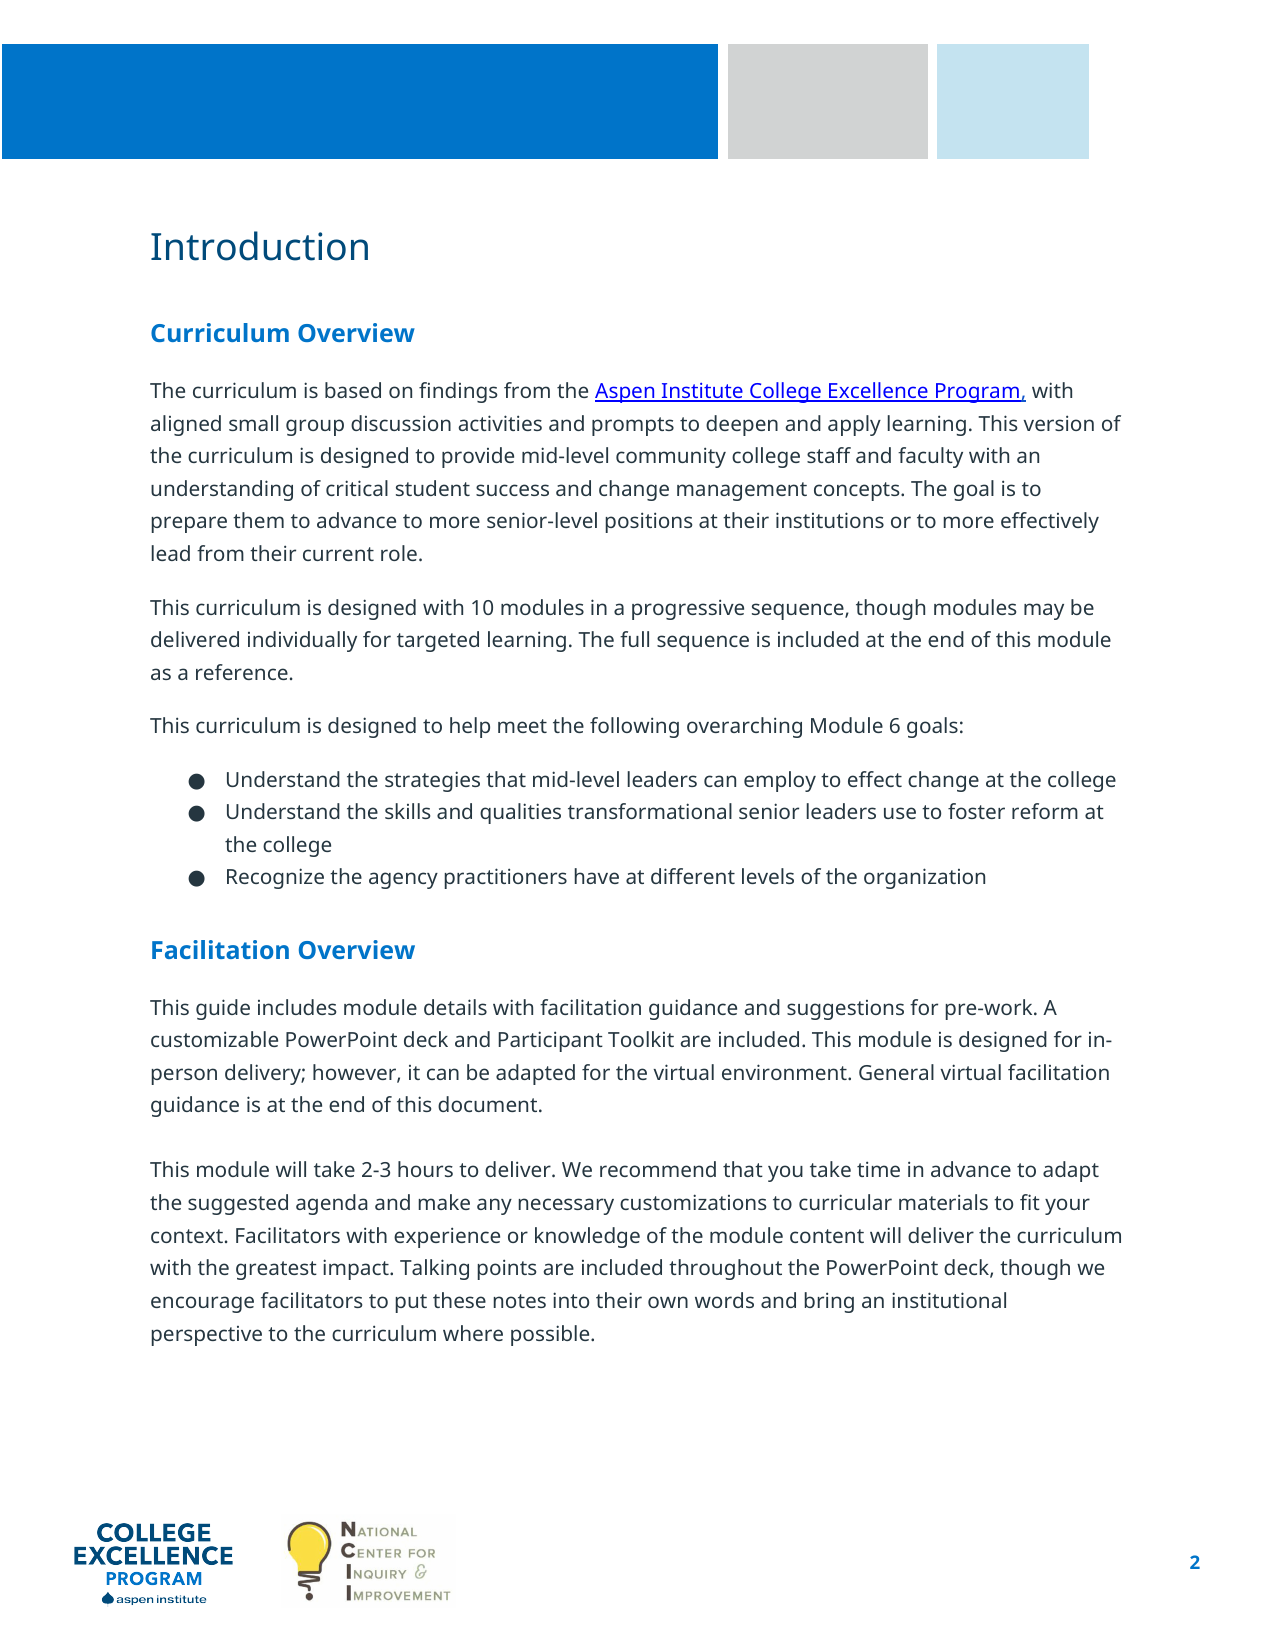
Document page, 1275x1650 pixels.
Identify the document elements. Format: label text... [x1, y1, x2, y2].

text This curriculum is designed to help meet the following overarching Module 6 goals: [150, 711, 1125, 740]
text This module will take 2-3 hours to deliver. We recommend that you take time in advance to adapt the suggested agenda and make any necessary customizations to curricular materials to fit your context. Facilitators with experience or knowledge of the module content will deliver the curriculum with the greatest impact. Talking points are included throughout the PowerPoint deck, though we encourage facilitators to put these notes into their own words and bring an institutional perspective to the curriculum where possible. [150, 1156, 1125, 1347]
picture [74, 1523, 233, 1607]
text This guide includes module details with facilitation guidance and suggestions for pre-work. A customizable PowerPoint deck and Participant Toolkit are included. This module is designed for in-person delivery; however, it can be adapted for the virtual environment. General virtual facilitation guidance is at the end of this document. [150, 993, 1125, 1119]
subtitle Curriculum Overview [150, 316, 1125, 350]
list Recognize the agency practitioners have at different levels of the organization [187, 862, 1125, 891]
list Understand the strategies that mid-level leaders can employ to effect change at the college [187, 765, 1125, 793]
list Understand the skills and qualities transformational senior leaders use to foster reform at the college [187, 797, 1125, 858]
subtitle Introduction [150, 220, 1125, 271]
text This curriculum is designed with 10 modules in a progressive sequence, though modules may be delivered individually for targeted learning. The full sequence is included at the end of this module as a reference. [150, 593, 1125, 686]
subtitle Facilitation Overview [150, 933, 1125, 967]
picture [281, 1514, 457, 1608]
text The curriculum is based on findings from the Aspen Institute College Excellence Program, with aligned small group discussion activities and prompts to deepen and apply learning. This version of the curriculum is designed to provide mid-level community college staff and faculty with an understanding of critical student success and change management concepts. The goal is to prepare them to advance to more senior-level positions at their institutions or to more effectively lead from their current role. [150, 376, 1125, 568]
